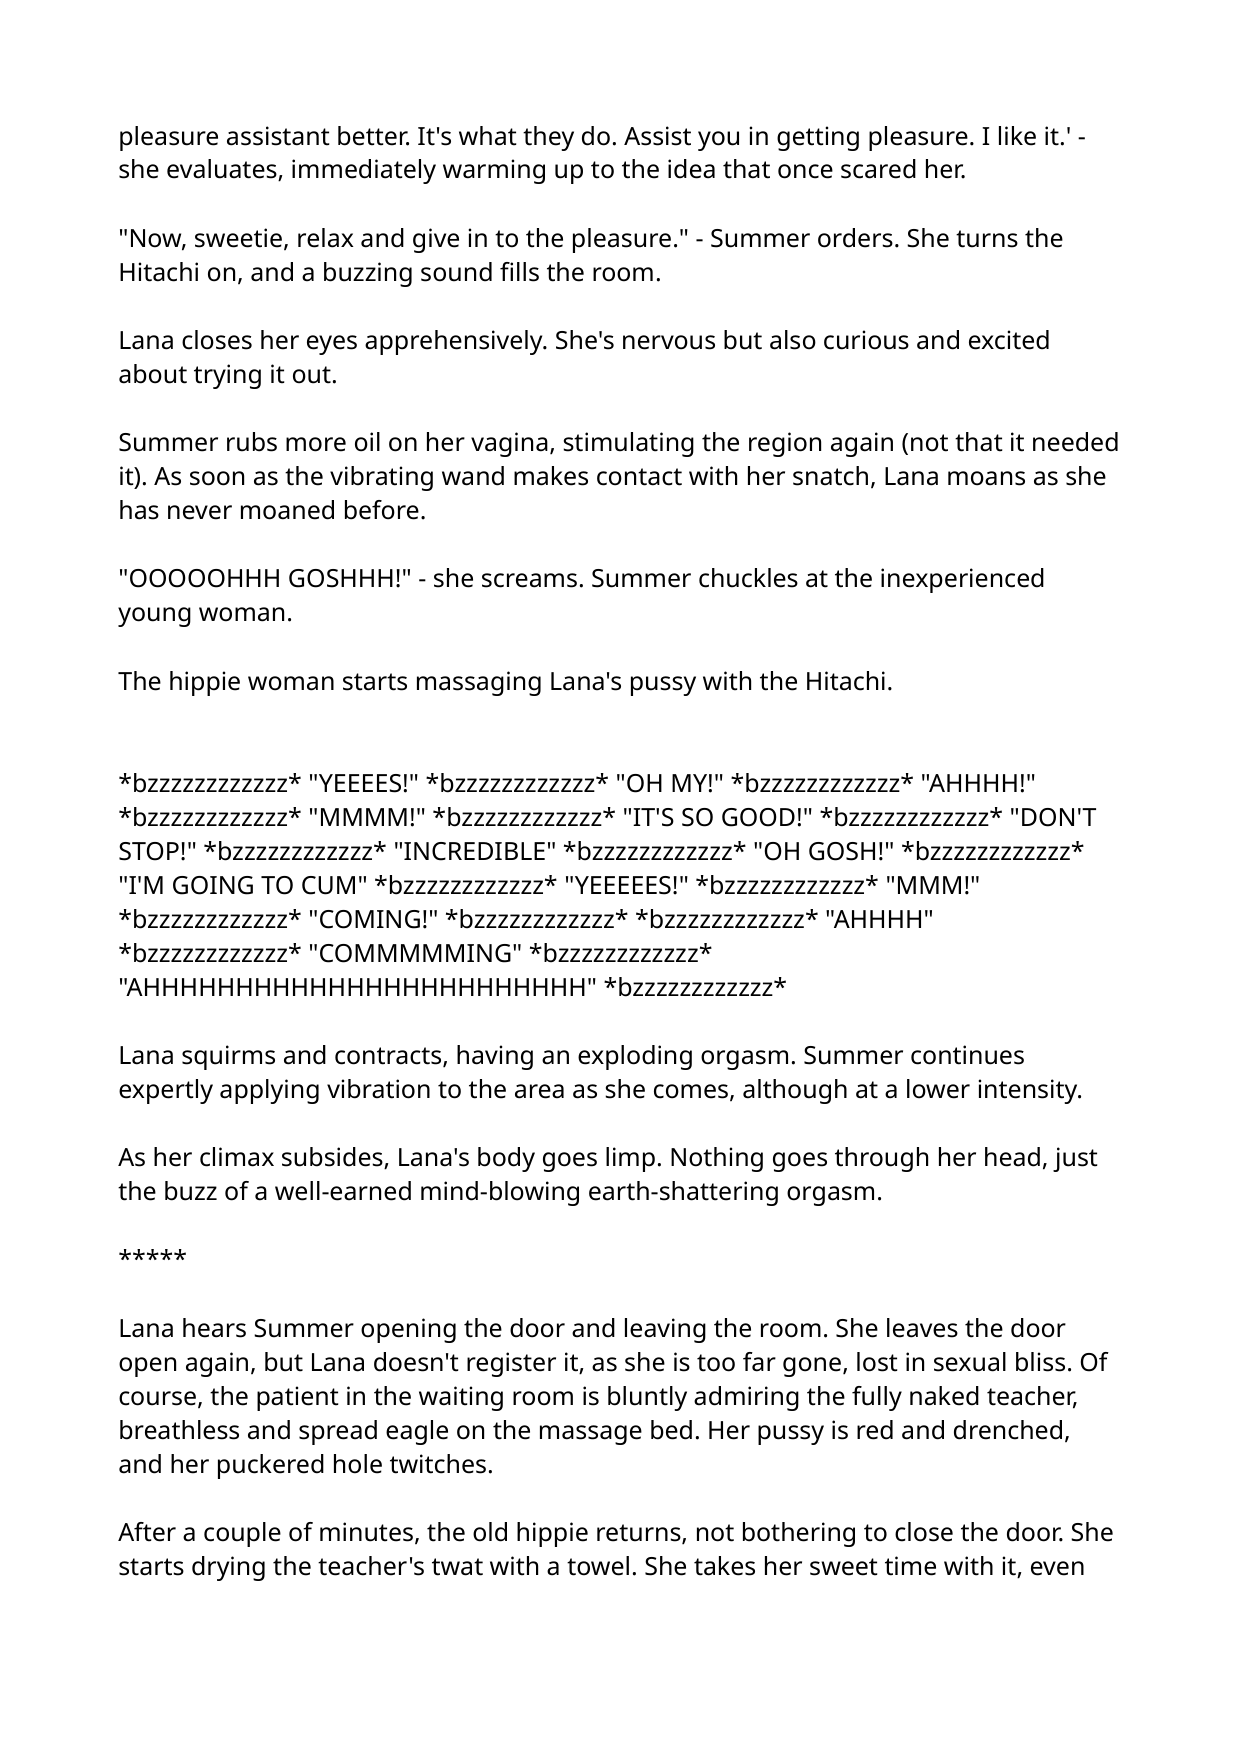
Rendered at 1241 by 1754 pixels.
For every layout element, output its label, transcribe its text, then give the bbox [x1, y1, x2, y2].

text The hippie woman starts massaging Lana's pussy with the Hitachi. [118, 663, 1122, 697]
text "Now, sweetie, relax and give in to the pleasure." - Summer orders. She turns the Hitachi on, and a buzzing sound fills the room. [118, 220, 1122, 288]
text Lana squirms and contracts, having an exploding orgasm. Summer continues expertly applying vibration to the area as she comes, although at a lower intensity. [118, 1038, 1122, 1106]
text Lana closes her eyes apprehensively. She's nervous but also curious and excited about trying it out. [118, 322, 1122, 391]
text *bzzzzzzzzzzzz* "YEEEES!" *bzzzzzzzzzzzz* "OH MY!" *bzzzzzzzzzzzz* "AHHHH!" *bzzzzzzzzzzzz* "MMMM!" *bzzzzzzzzzzzz* "IT'S SO GOOD!" *bzzzzzzzzzzzz* "DON'T STOP!" *bzzzzzzzzzzzz* "INCREDIBLE" *bzzzzzzzzzzzz* "OH GOSH!" *bzzzzzzzzzzzz* "I'M GOING TO CUM" *bzzzzzzzzzzzz* "YEEEEES!" *bzzzzzzzzzzzz* "MMM!" *bzzzzzzzzzzzz* "COMING!" *bzzzzzzzzzzzz* *bzzzzzzzzzzzz* "AHHHH" *bzzzzzzzzzzzz* "COMMMMMING" *bzzzzzzzzzzzz* "AHHHHHHHHHHHHHHHHHHHHHHHH" *bzzzzzzzzzzzz* [118, 765, 1122, 1004]
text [118, 1515, 1122, 1583]
text Summer rubs more oil on her vagina, stimulating the region again (not that it needed it). As soon as the vibrating wand makes contact with her snatch, Lana moans as she has never moaned before. [118, 425, 1122, 527]
text Lana hears Summer opening the door and leaving the room. She leaves the door open again, but Lana doesn't register it, as she is too far gone, lost in sexual bliss. Of course, the patient in the waiting room is bluntly admiring the fully naked teacher, breathless and spread eagle on the massage bed. Her pussy is red and drenched, and her puckered hole twitches. [118, 1310, 1122, 1481]
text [118, 118, 1122, 186]
text ***** [118, 1242, 1122, 1276]
text As her climax subsides, Lana's body goes limp. Nothing goes through her head, just the buzz of a well-earned mind-blowing earth-shattering orgasm. [118, 1140, 1122, 1208]
text "OOOOOHHH GOSHHH!" - she screams. Summer chuckles at the inexperienced young woman. [118, 561, 1122, 629]
